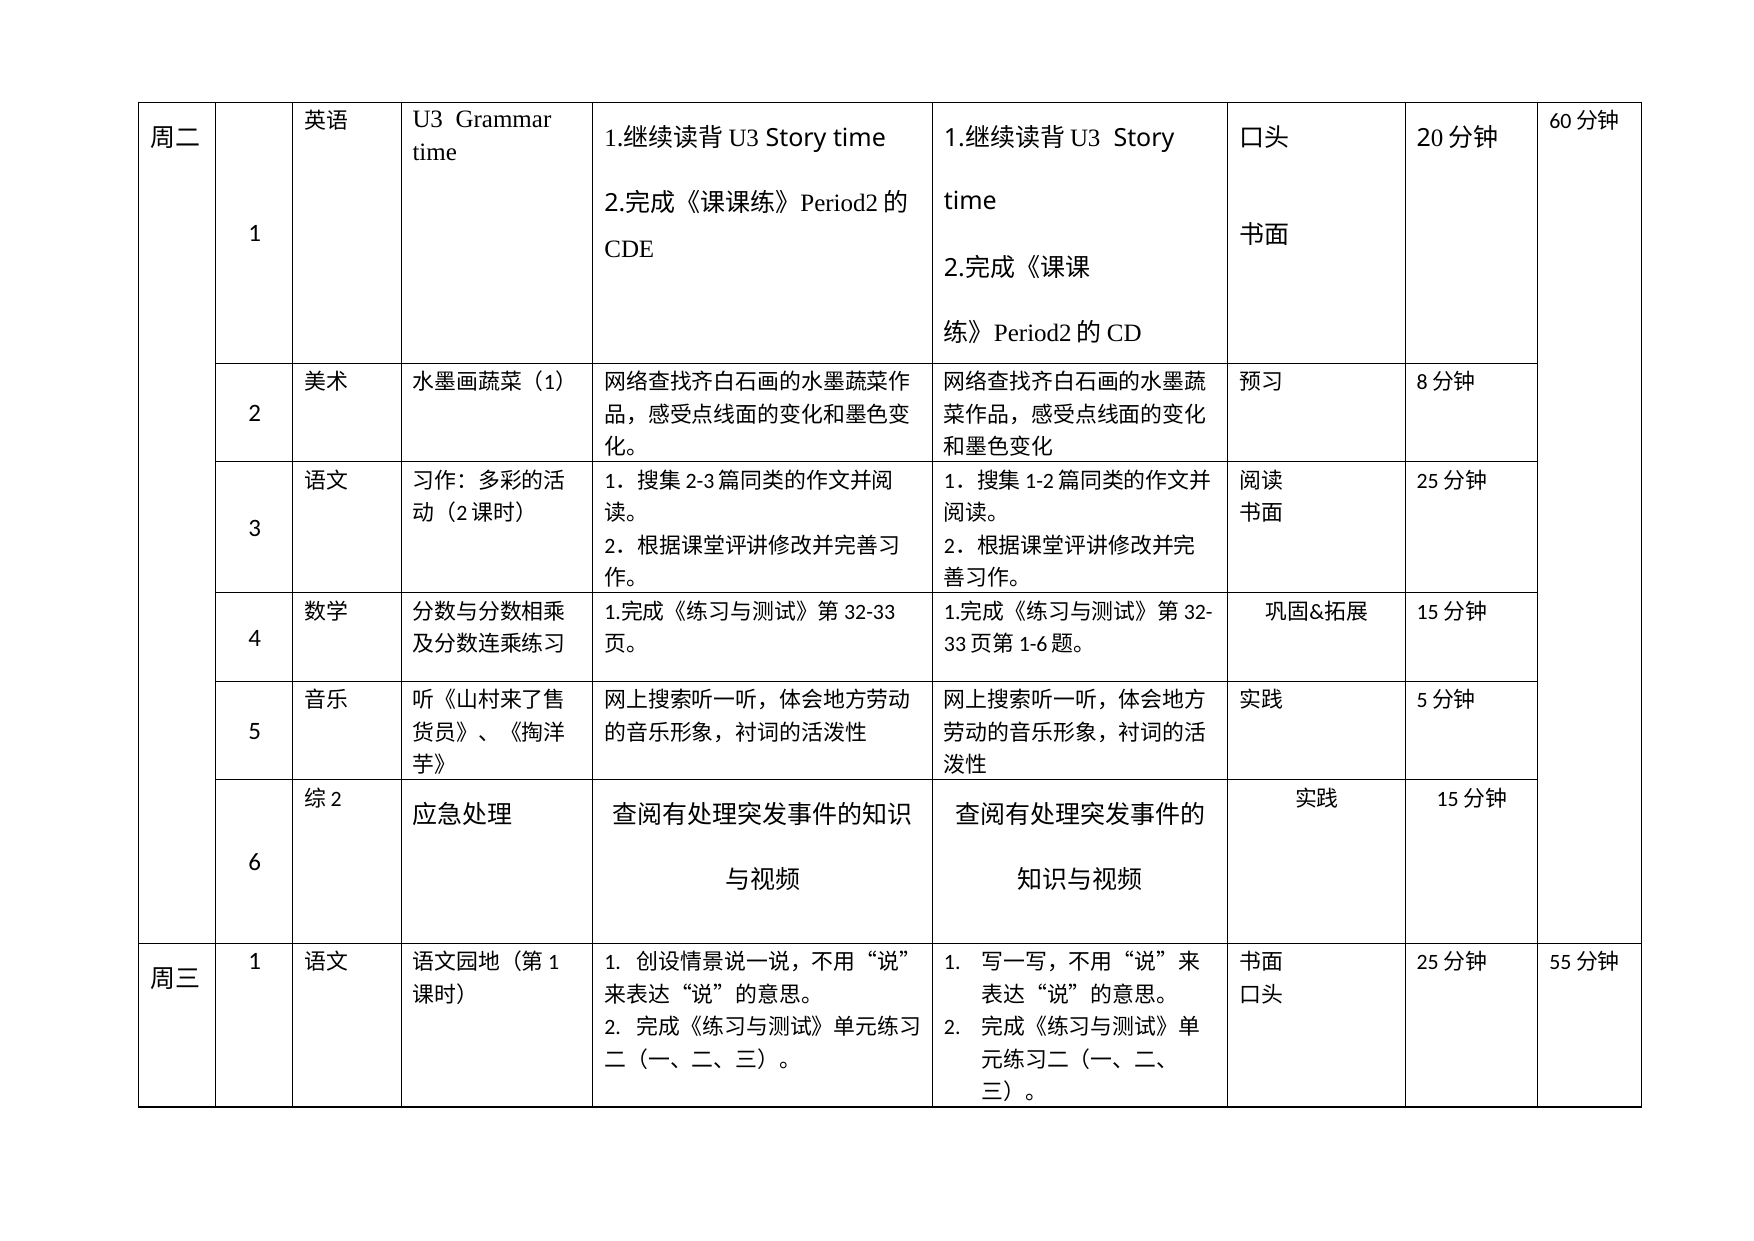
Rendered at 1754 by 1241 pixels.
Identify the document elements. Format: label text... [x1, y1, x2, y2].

table_cell 网上搜索听一听，体会地方劳动的音乐形象，衬词的活泼性 [933, 682, 1227, 779]
table_cell 3 [216, 462, 292, 592]
table_cell 网络查找齐白石画的水墨蔬菜作品，感受点线面的变化和墨色变化。 [593, 364, 932, 461]
table_cell 网上搜索听一听，体会地方劳动的音乐形象，衬词的活泼性 [593, 682, 932, 779]
table_cell 巩固&拓展 [1228, 593, 1405, 681]
table_cell 1.完成《练习与测试》第32-33页。 [593, 593, 932, 681]
table_cell 1.完成《练习与测试》第32-33页第1-6题。 [933, 593, 1227, 681]
table_cell 实践 [1228, 780, 1405, 943]
table_cell 听《山村来了售货员》、《掏洋芋》 [402, 682, 592, 779]
table_cell 数学 [293, 593, 401, 681]
table_cell 20分钟 [1406, 103, 1537, 363]
table_cell 实践 [1228, 682, 1405, 779]
table_cell 查阅有处理突发事件的知识与视频 [933, 780, 1227, 943]
table_cell 4 [216, 593, 292, 681]
table_cell 1．搜集1-2篇同类的作文并阅读。 2．根据课堂评讲修改并完善习作。 [933, 462, 1227, 592]
table_cell 周二 [139, 103, 215, 943]
table_cell 60分钟 [1538, 103, 1641, 943]
table_cell 55分钟 [1538, 944, 1641, 1106]
table_cell 15分钟 [1406, 780, 1537, 943]
table_cell 查阅有处理突发事件的知识与视频 [593, 780, 932, 943]
table_cell 语文园地（第1课时） [402, 944, 592, 1106]
table_cell 水墨画蔬菜（1） [402, 364, 592, 461]
table_cell 英语 [293, 103, 401, 363]
table_cell 美术 [293, 364, 401, 461]
table_cell 周三 [139, 944, 215, 1106]
table_cell 网络查找齐白石画的水墨蔬菜作品，感受点线面的变化和墨色变化 [933, 364, 1227, 461]
table_cell 1 [216, 103, 292, 363]
table_cell 习作：多彩的活动（2课时） [402, 462, 592, 592]
table_cell 语文 [293, 944, 401, 1106]
table_cell 创设情景说一说，不用“说”来表达“说”的意思。 完成《练习与测试》单元练习二（一、二、三）。 [593, 944, 932, 1106]
table_cell 1 [216, 944, 292, 1106]
table_cell 阅读 书面 [1228, 462, 1405, 592]
table_cell 6 [216, 780, 292, 943]
table_cell 5分钟 [1406, 682, 1537, 779]
table_cell 8分钟 [1406, 364, 1537, 461]
table_cell 2 [216, 364, 292, 461]
table_cell 5 [216, 682, 292, 779]
table_cell 15分钟 [1406, 593, 1537, 681]
table_cell 综2 [293, 780, 401, 943]
table_cell 1.继续读背U3 Story time 2.完成《课课练》Period2的CDE [593, 103, 932, 363]
table_cell 预习 [1228, 364, 1405, 461]
table_cell 分数与分数相乘及分数连乘练习 [402, 593, 592, 681]
table_cell 写一写，不用“说”来表达“说”的意思。 完成《练习与测试》单元练习二（一、二、三）。 [933, 944, 1227, 1106]
table_cell 应急处理 [402, 780, 592, 943]
table_cell 口头 书面 [1228, 103, 1405, 363]
table_cell 25分钟 [1406, 944, 1537, 1106]
table_cell 语文 [293, 462, 401, 592]
table_cell 25分钟 [1406, 462, 1537, 592]
table_cell 1.继续读背U3 Story time 2.完成《课课练》Period2的CD [933, 103, 1227, 363]
table_cell 书面 口头 [1228, 944, 1405, 1106]
table_cell U3 Grammar time [402, 103, 592, 363]
table_cell 音乐 [293, 682, 401, 779]
table_cell 1．搜集2-3篇同类的作文并阅读。 2．根据课堂评讲修改并完善习作。 [593, 462, 932, 592]
